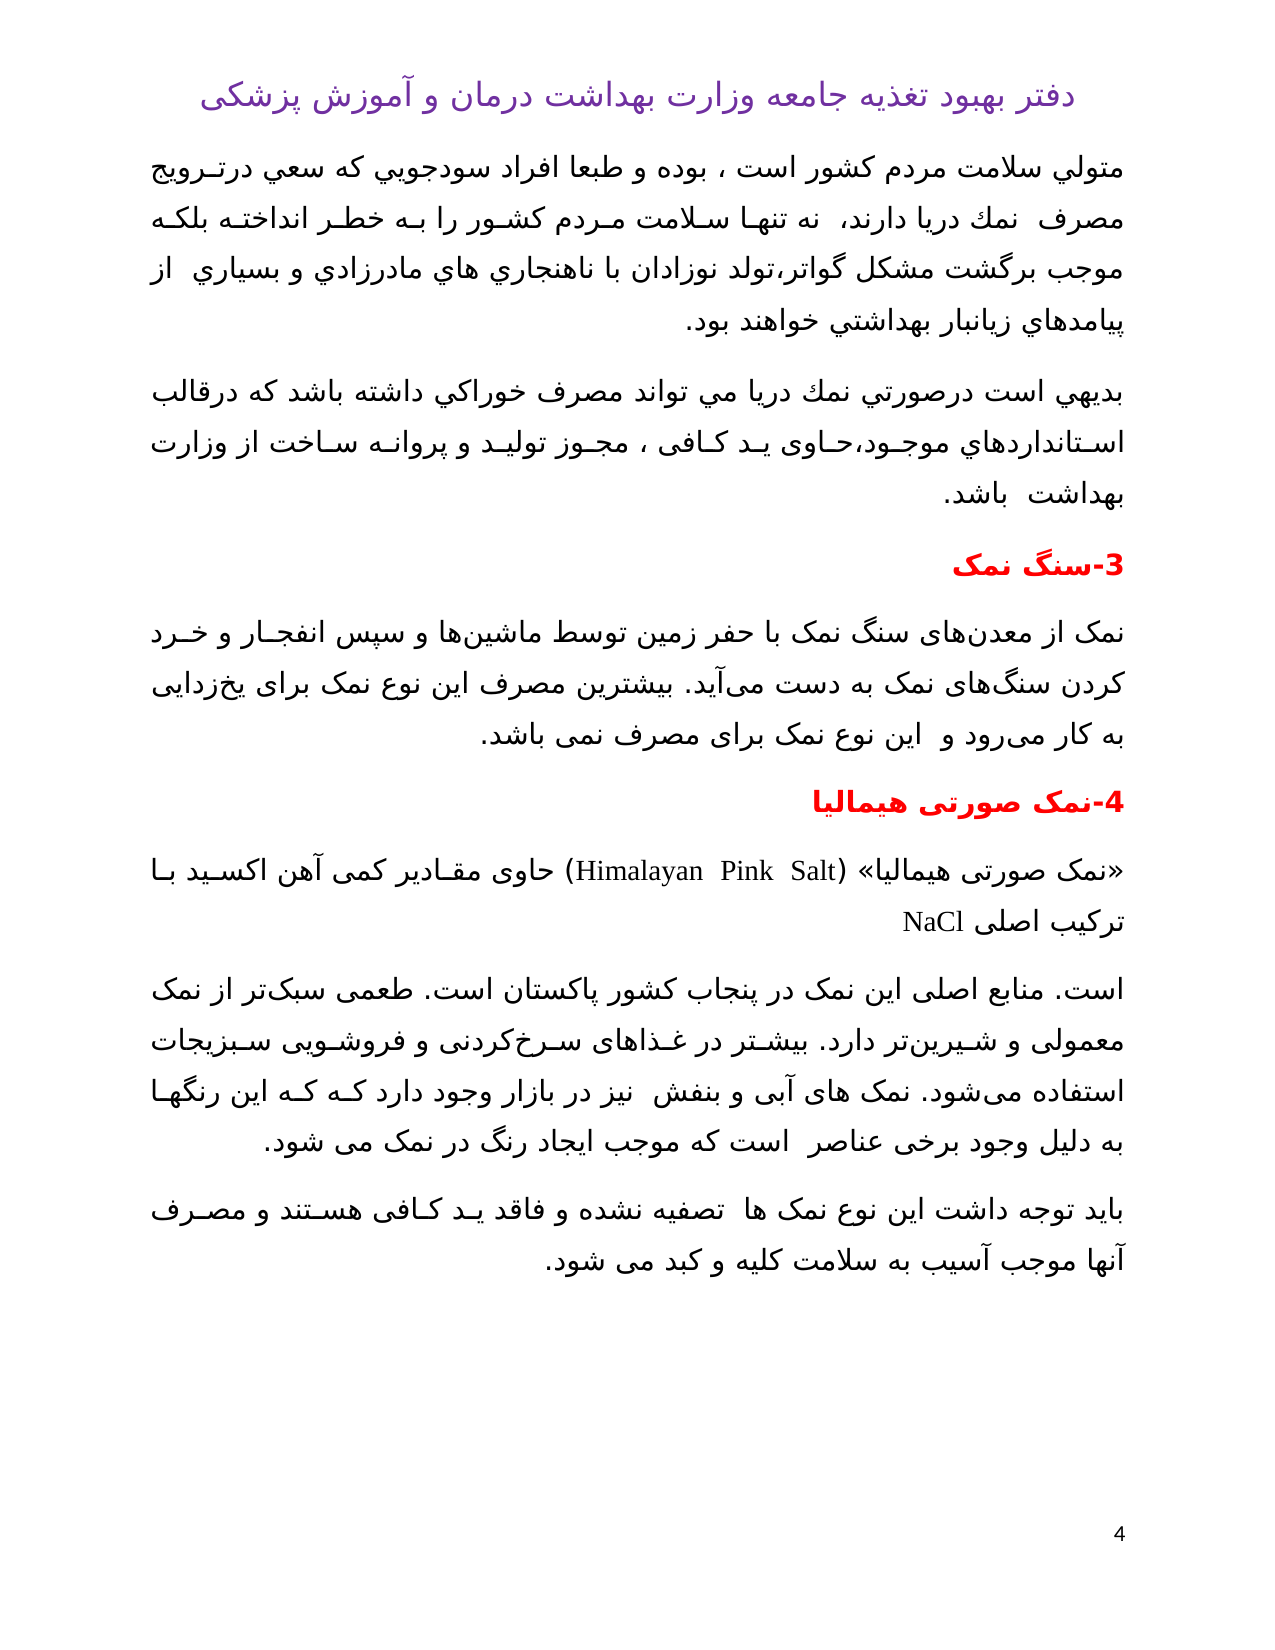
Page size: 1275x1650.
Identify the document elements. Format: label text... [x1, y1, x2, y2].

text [150, 150, 1125, 337]
text است. منابع اصلی این نمک در پنجاب کشور پاکستان است. طعمی سبک‌تر از نمک معمولی و شیرین‌تر دارد. بیشتر در غذاهای سرخ‌کردنی و فروشویی سبزیجات استفاده می‌شود. نمک های آبی و بنفش نیز در بازار وجود دارد که که این رنگها به دلیل وجود برخی عناصر است که موجب ایجاد رنگ در نمک می شود. [150, 972, 1125, 1159]
text نمک از معدن‌های سنگ نمک با حفر زمین توسط ماشین‌ها و سپس انفجار و خرد کردن سنگ‌های نمک به دست می‌آید. بیشترین مصرف این نوع نمک برای یخ‌زدایی به کار می‌رود و این نوع نمک برای مصرف نمی باشد. [150, 616, 1125, 752]
text باید توجه داشت این نوع نمک ها تصفیه نشده و فاقد ید کافی هستند و مصرف آنها موجب آسیب به سلامت کلیه و کبد می شود. [150, 1192, 1125, 1277]
text 3-سنگ نمک [150, 548, 1125, 582]
text «نمک صورتی هیمالیا» (Himalayan Pink Salt) حاوی مقادیر کمی آهن اکسید با ترکیب اصلی NaCl [150, 853, 1125, 938]
text 4-نمک صورتی هیمالیا [150, 785, 1125, 819]
text بديهي است درصورتي نمك دريا مي تواند مصرف خوراكي داشته باشد كه درقالب استانداردهاي موجود،حاوی ید کافی ، مجوز توليد و پروانه ساخت از وزارت بهداشت باشد. [150, 374, 1125, 510]
